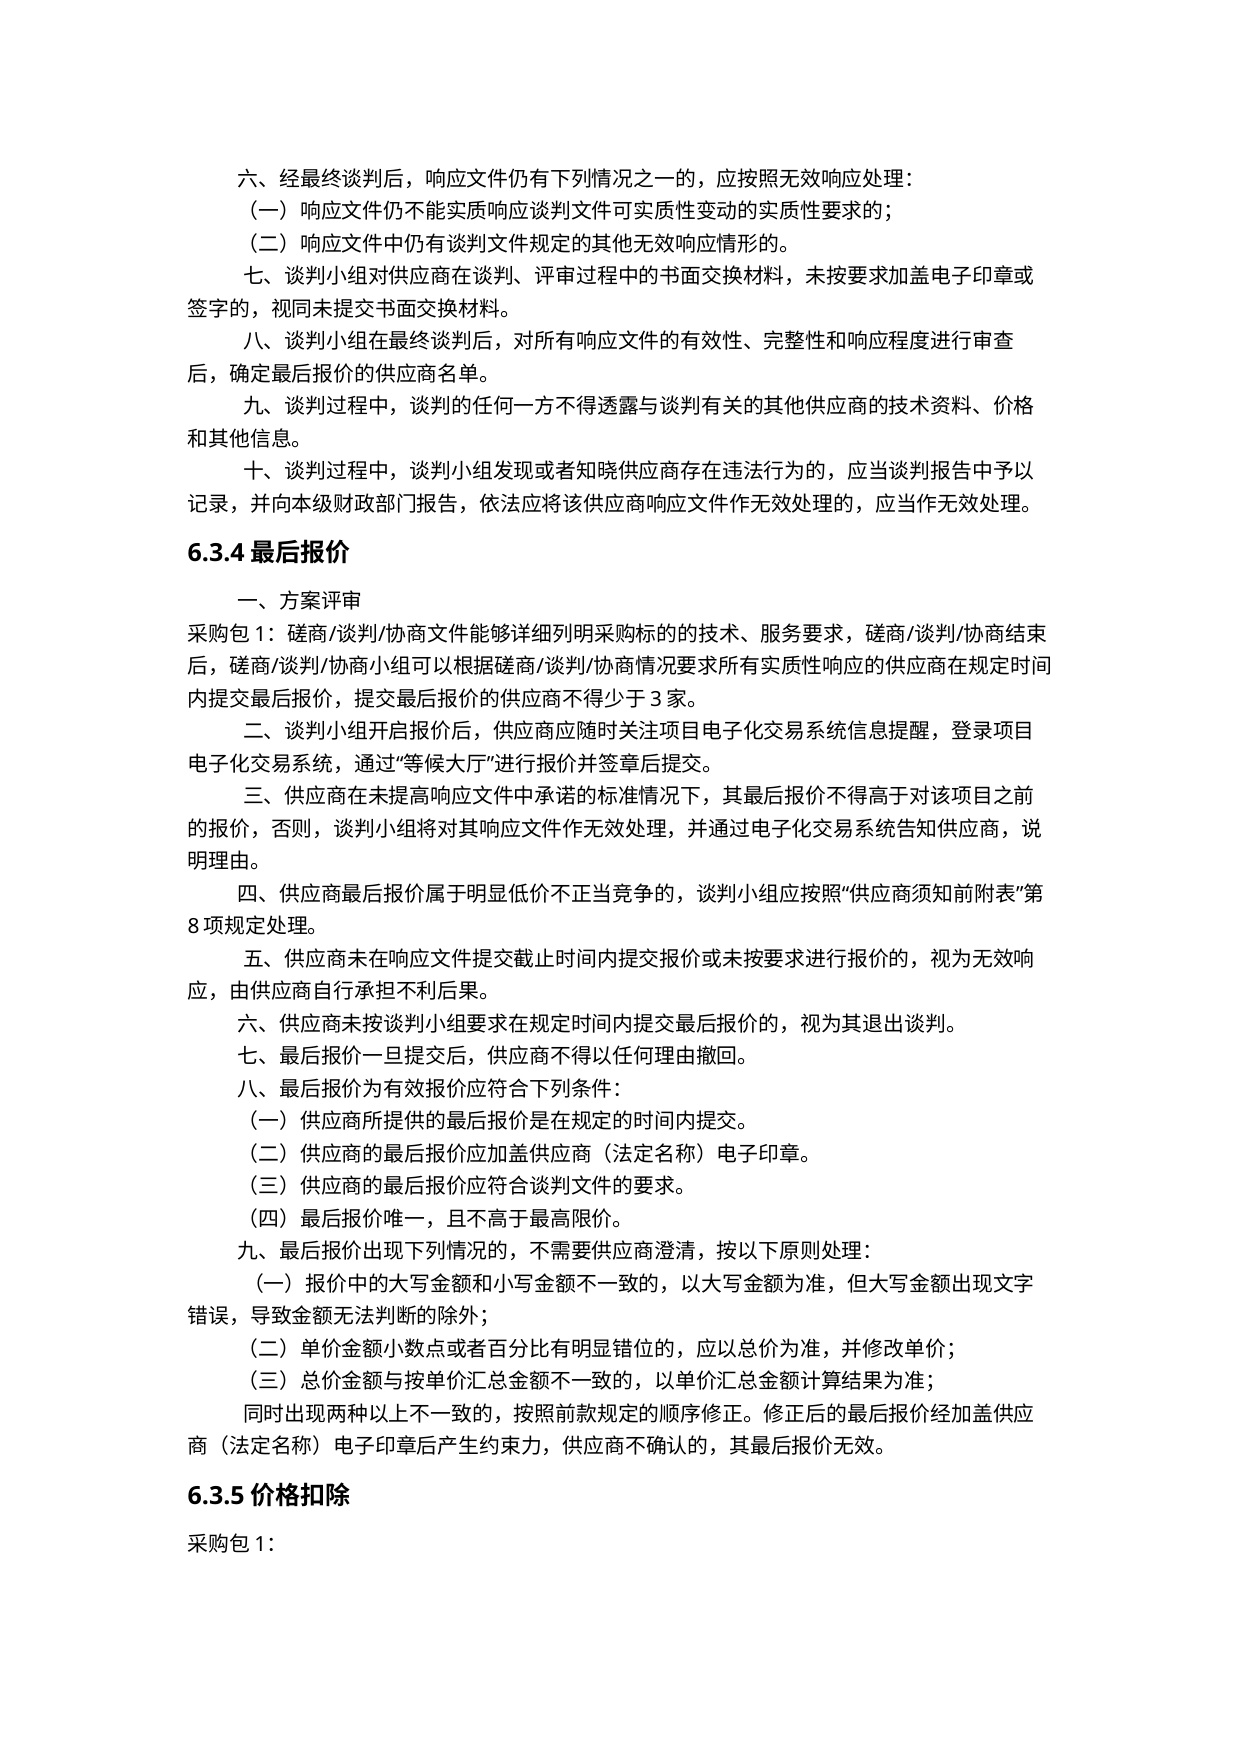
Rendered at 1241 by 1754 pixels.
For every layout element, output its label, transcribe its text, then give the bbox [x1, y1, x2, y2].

text 七、最后报价一旦提交后，供应商不得以任何理由撤回。 [187, 1039, 1053, 1072]
text （四）最后报价唯一，且不高于最高限价。 [187, 1202, 1053, 1234]
text 6.3.4最后报价 [187, 519, 1053, 584]
text （二）供应商的最后报价应加盖供应商（法定名称）电子印章。 [187, 1137, 1053, 1169]
text （二）响应文件中仍有谈判文件规定的其他无效响应情形的。 [187, 227, 1053, 259]
text （二）单价金额小数点或者百分比有明显错位的，应以总价为准，并修改单价； [187, 1332, 1053, 1364]
text 六、供应商未按谈判小组要求在规定时间内提交最后报价的，视为其退出谈判。 [187, 1007, 1053, 1039]
text 6.3.5价格扣除 [187, 1462, 1053, 1527]
text （三）供应商的最后报价应符合谈判文件的要求。 [187, 1169, 1053, 1202]
text （三）总价金额与按单价汇总金额不一致的，以单价汇总金额计算结果为准； [187, 1364, 1053, 1397]
text 五、供应商未在响应文件提交截止时间内提交报价或未按要求进行报价的，视为无效响应，由供应商自行承担不利后果。 [187, 942, 1053, 1007]
text 六、经最终谈判后，响应文件仍有下列情况之一的，应按照无效响应处理： [187, 162, 1053, 194]
text 七、谈判小组对供应商在谈判、评审过程中的书面交换材料，未按要求加盖电子印章或签字的，视同未提交书面交换材料。 [187, 259, 1053, 324]
text 采购包1： [187, 1527, 1053, 1559]
text 四、供应商最后报价属于明显低价不正当竞争的，谈判小组应按照“供应商须知前附表”第8项规定处理。 [187, 877, 1053, 942]
text （一）供应商所提供的最后报价是在规定的时间内提交。 [187, 1104, 1053, 1137]
text 采购包1：磋商/谈判/协商文件能够详细列明采购标的的技术、服务要求，磋商/谈判/协商结束后，磋商/谈判/协商小组可以根据磋商/谈判/协商情况要求所有实质性响应的供应商在规定时间内提交最后报价，提交最后报价的供应商不得少于3家。 [187, 617, 1053, 714]
text 八、谈判小组在最终谈判后，对所有响应文件的有效性、完整性和响应程度进行审查后，确定最后报价的供应商名单。 [187, 324, 1053, 389]
text （一）响应文件仍不能实质响应谈判文件可实质性变动的实质性要求的； [187, 194, 1053, 227]
text 同时出现两种以上不一致的，按照前款规定的顺序修正。修正后的最后报价经加盖供应商（法定名称）电子印章后产生约束力，供应商不确认的，其最后报价无效。 [187, 1397, 1053, 1462]
text 一、方案评审 [187, 584, 1053, 617]
text 二、谈判小组开启报价后，供应商应随时关注项目电子化交易系统信息提醒，登录项目电子化交易系统，通过“等候大厅”进行报价并签章后提交。 [187, 714, 1053, 779]
text 三、供应商在未提高响应文件中承诺的标准情况下，其最后报价不得高于对该项目之前的报价，否则，谈判小组将对其响应文件作无效处理，并通过电子化交易系统告知供应商，说明理由。 [187, 779, 1053, 877]
text 九、谈判过程中，谈判的任何一方不得透露与谈判有关的其他供应商的技术资料、价格和其他信息。 [187, 389, 1053, 454]
text 九、最后报价出现下列情况的，不需要供应商澄清，按以下原则处理： [187, 1234, 1053, 1267]
text 十、谈判过程中，谈判小组发现或者知晓供应商存在违法行为的，应当谈判报告中予以记录，并向本级财政部门报告，依法应将该供应商响应文件作无效处理的，应当作无效处理。 [187, 454, 1053, 519]
text （一）报价中的大写金额和小写金额不一致的，以大写金额为准，但大写金额出现文字错误，导致金额无法判断的除外； [187, 1267, 1053, 1332]
text 八、最后报价为有效报价应符合下列条件： [187, 1072, 1053, 1104]
